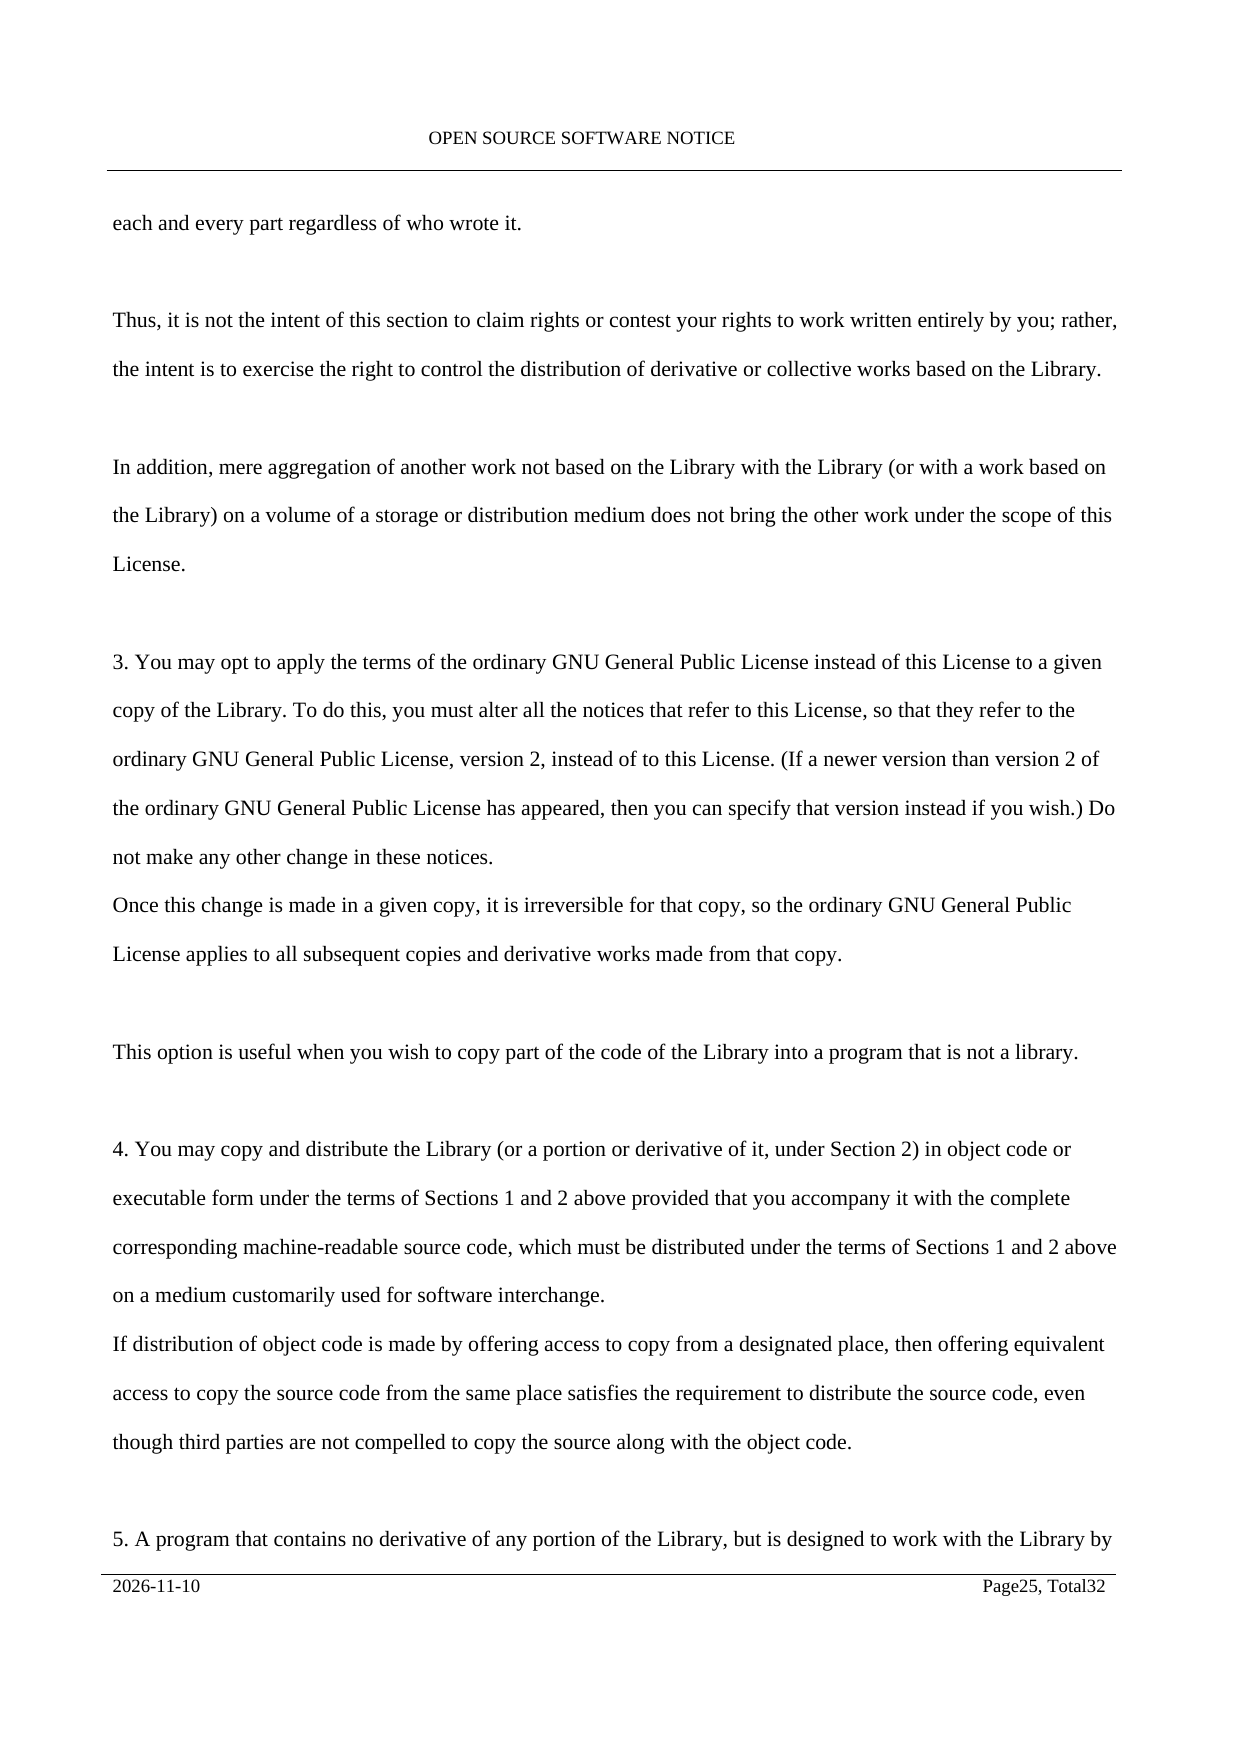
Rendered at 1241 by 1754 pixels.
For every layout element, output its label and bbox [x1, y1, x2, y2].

text [112, 206, 1128, 1555]
